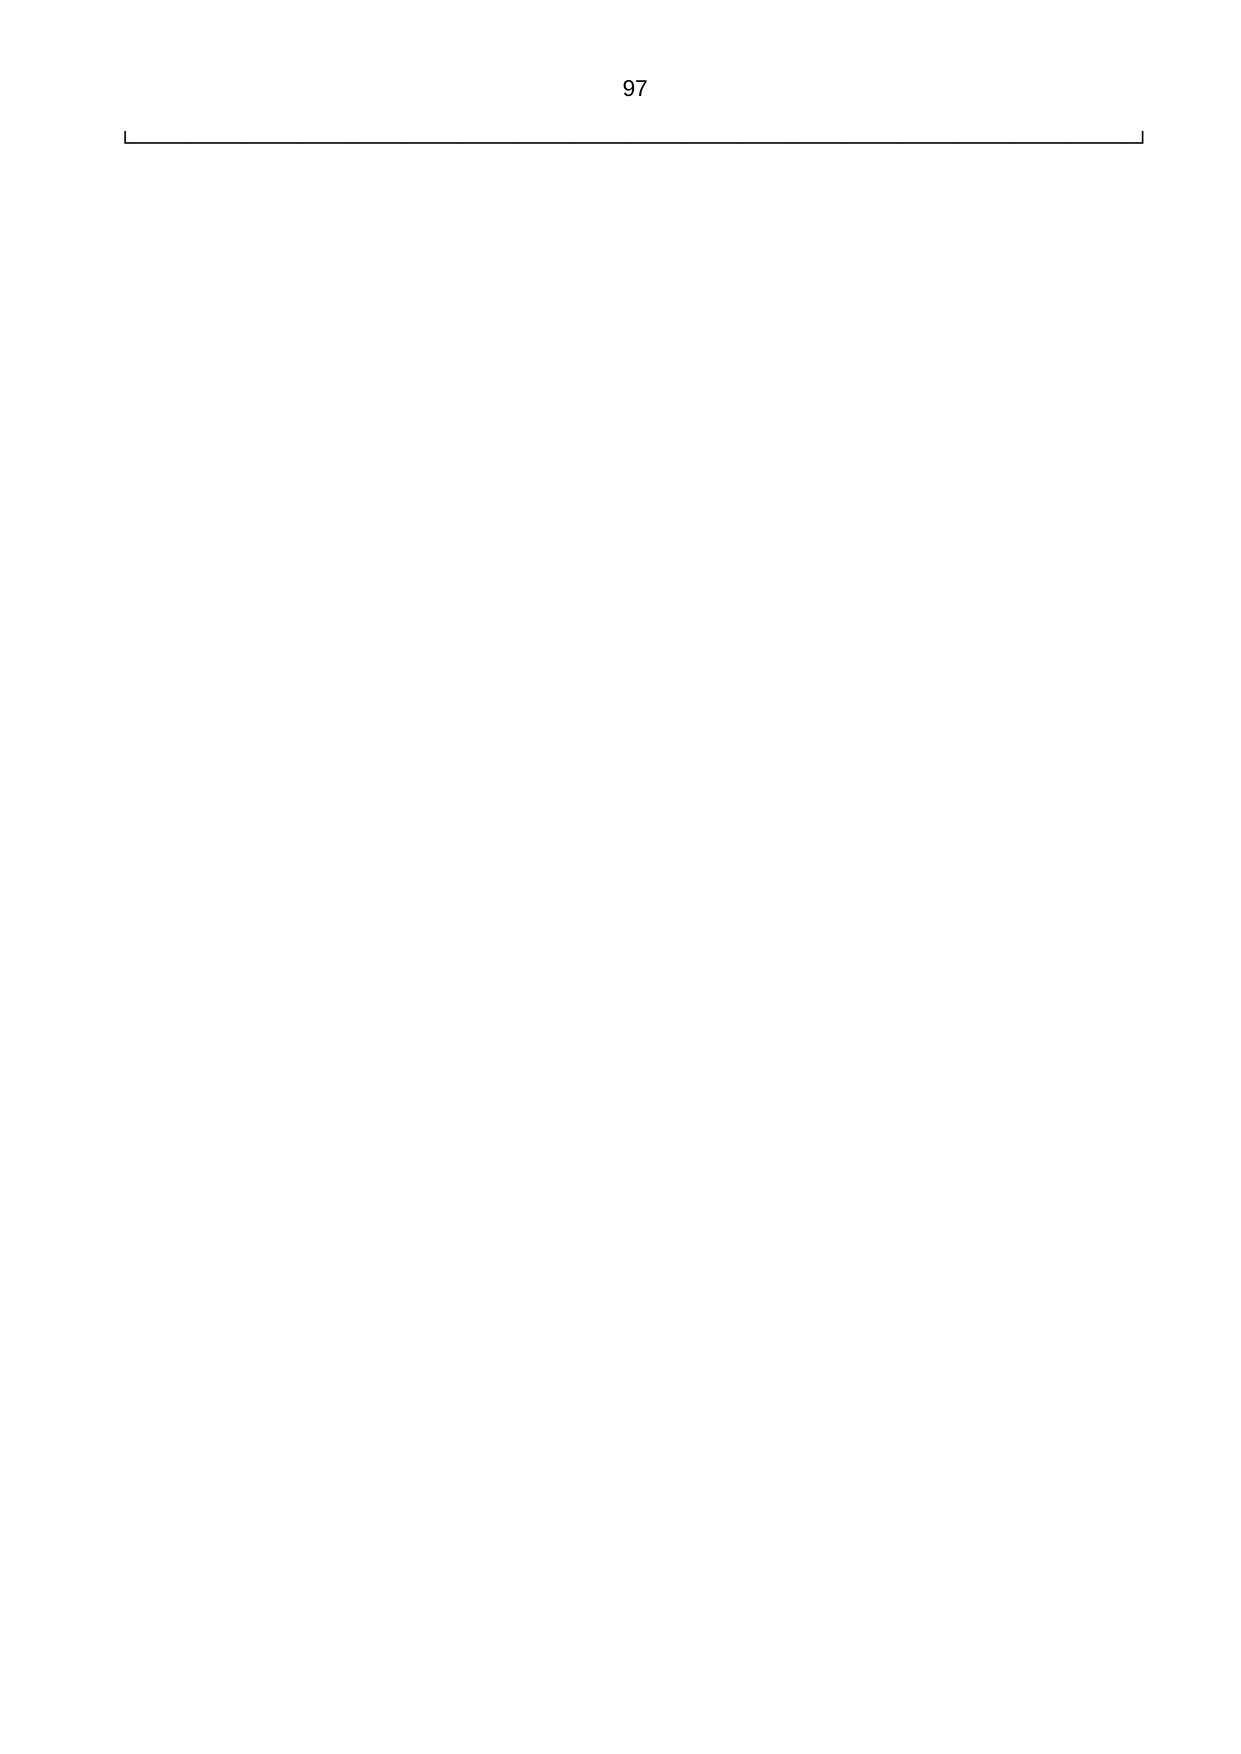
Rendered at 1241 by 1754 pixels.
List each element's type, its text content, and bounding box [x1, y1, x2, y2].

text └─────────────────────────────────────────────────────────────────────────┘ [118, 132, 1152, 157]
